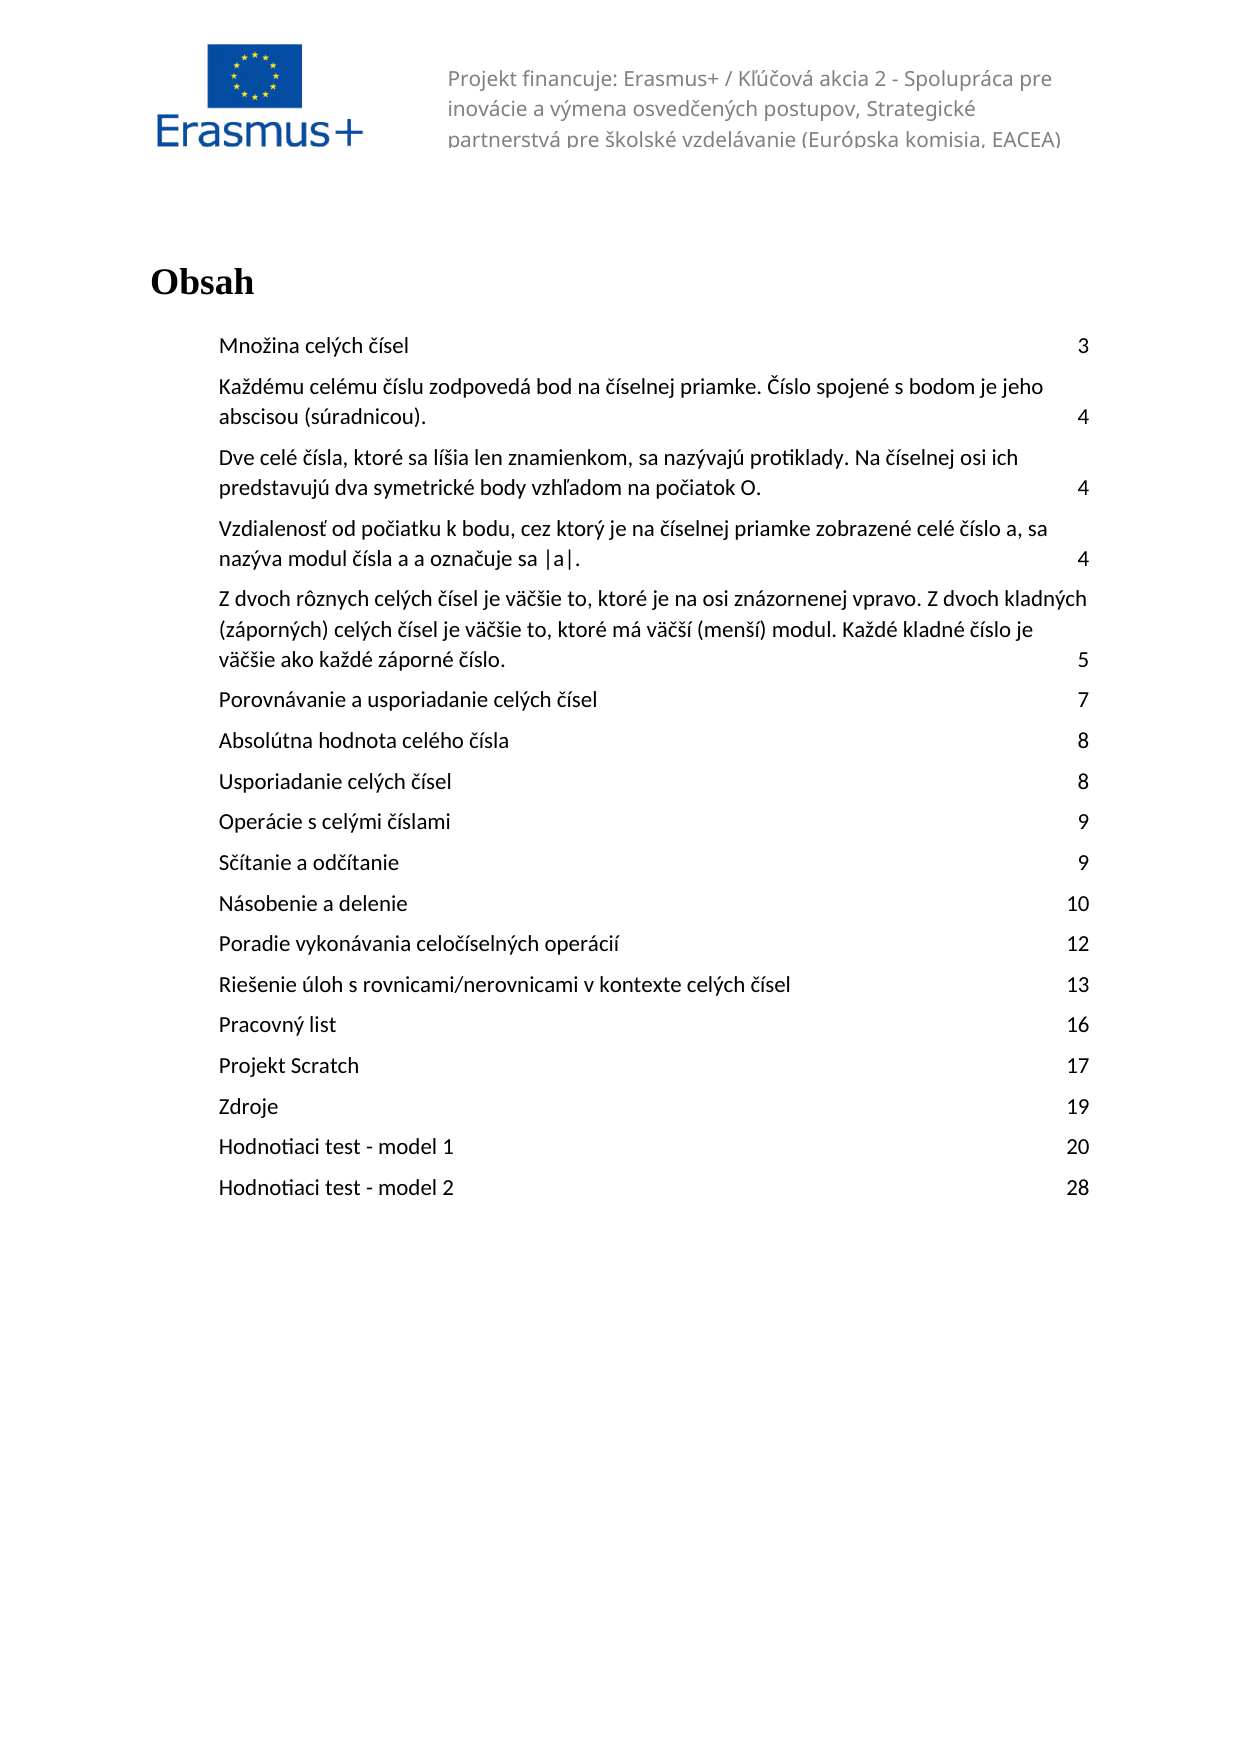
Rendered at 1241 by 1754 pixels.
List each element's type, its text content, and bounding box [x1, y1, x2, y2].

picture [150, 27, 366, 149]
text Obsah [150, 260, 1090, 303]
